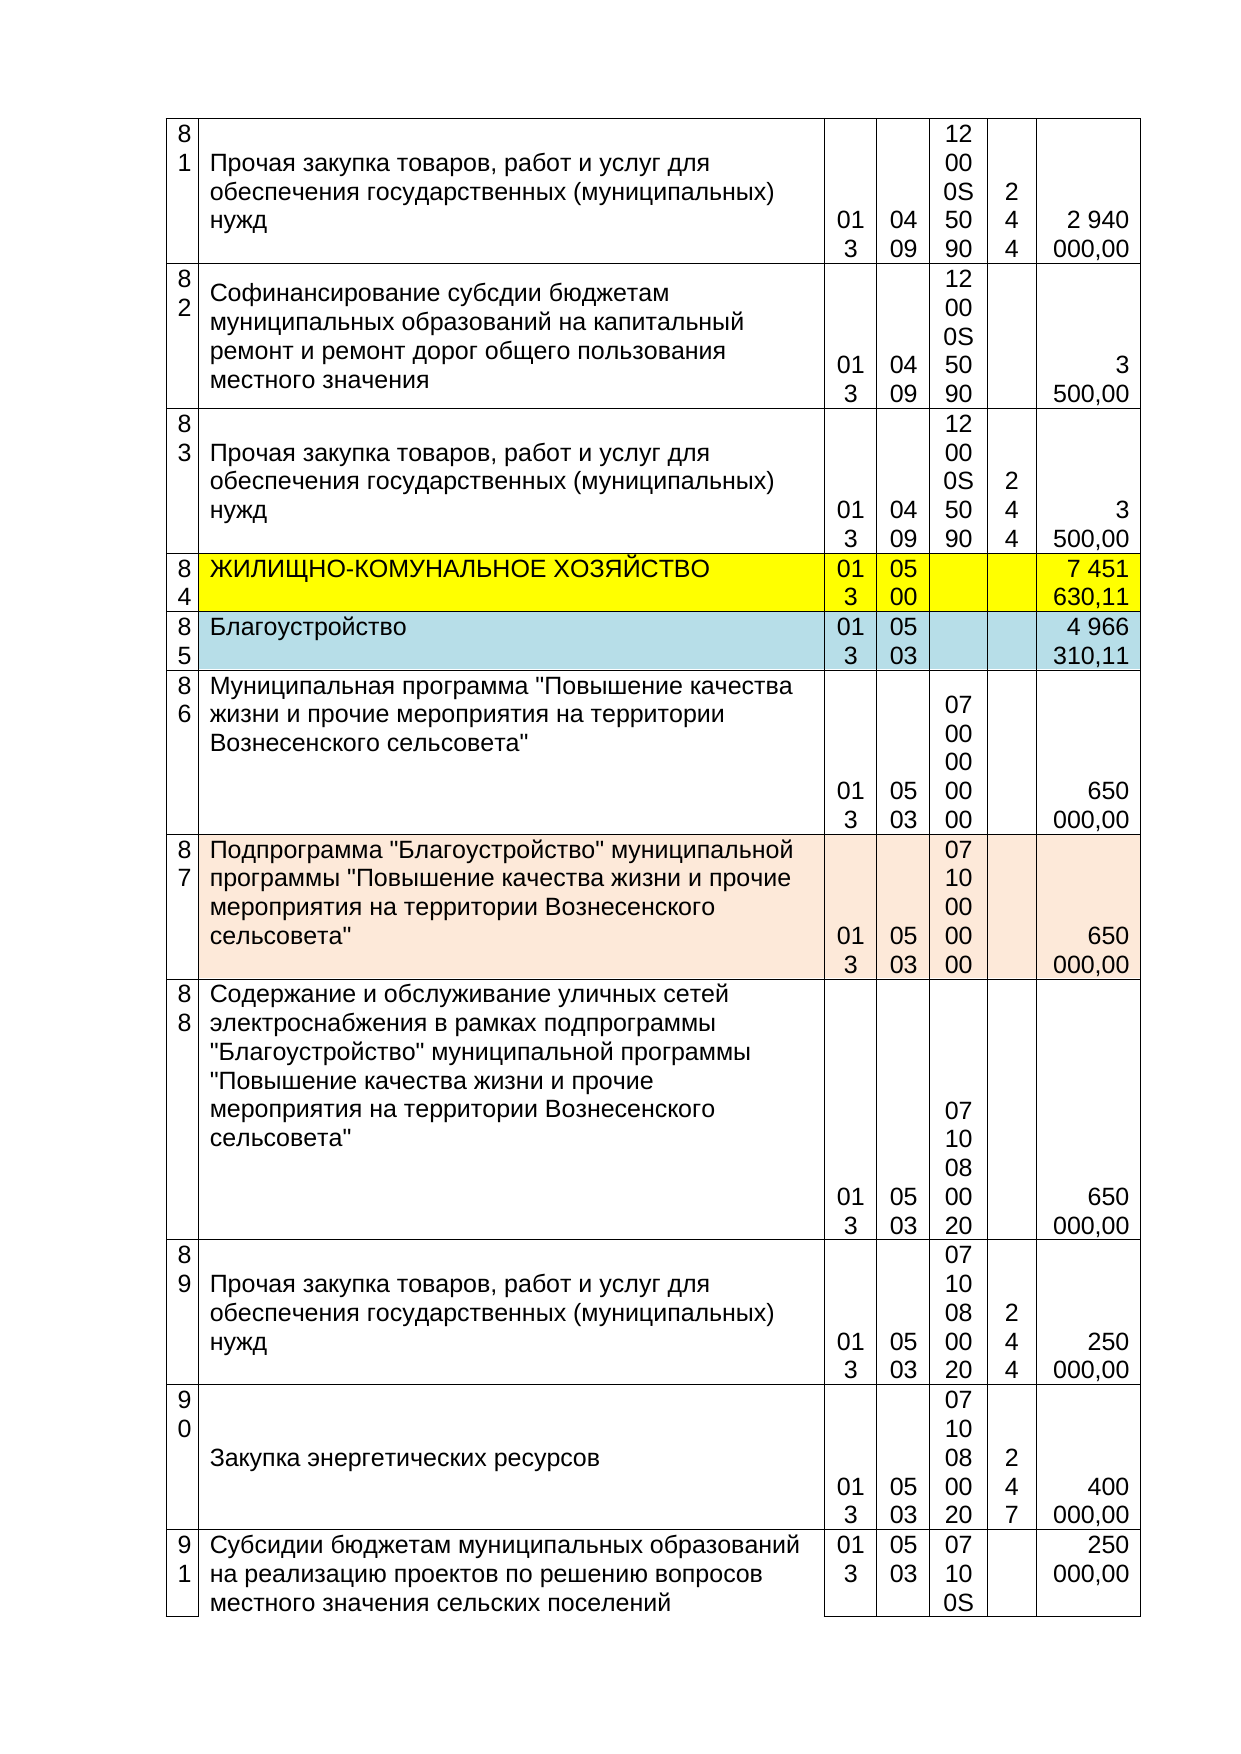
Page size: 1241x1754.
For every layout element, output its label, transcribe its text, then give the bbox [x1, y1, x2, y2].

table_cell 650 000,00 [1037, 835, 1140, 978]
table_cell [988, 264, 1036, 408]
table_cell [988, 1530, 1036, 1616]
table_cell 0503 [877, 835, 929, 978]
table_cell Содержание и обслуживание уличных сетей электроснабжения в рамках подпрограммы "Благоустройство" муниципальной программы "Повышение качества жизни и прочие мероприятия на территории Вознесенского сельсовета" [199, 980, 824, 1239]
table_cell 0409 [877, 264, 929, 408]
table_cell 12000S5090 [930, 119, 987, 263]
table_cell 0503 [877, 671, 929, 834]
table_cell 013 [825, 612, 876, 669]
table_cell 84 [167, 554, 198, 611]
table_cell Софинансирование субсдии бюджетам муниципальных образований на капитальный ремонт и ремонт дорог общего пользования местного значения [199, 264, 824, 408]
table_cell Благоустройство [199, 612, 824, 669]
table_cell 91 [167, 1530, 198, 1616]
table_cell Прочая закупка товаров, работ и услуг для обеспечения государственных (муниципальных) нужд [199, 119, 824, 263]
table_cell Закупка энергетических ресурсов [199, 1385, 824, 1529]
table_cell 81 [167, 119, 198, 263]
table_cell Муниципальная программа "Повышение качества жизни и прочие мероприятия на территории Вознесенского сельсовета" [199, 671, 824, 834]
table_cell 0503 [877, 1530, 929, 1616]
table_cell 013 [825, 554, 876, 611]
table_cell 244 [988, 119, 1036, 263]
table_cell 013 [825, 835, 876, 978]
table_cell 0409 [877, 409, 929, 552]
table_cell 013 [825, 980, 876, 1239]
table_cell 0503 [877, 980, 929, 1239]
table_cell [988, 980, 1036, 1239]
table_cell 013 [825, 671, 876, 834]
table_cell 013 [825, 1530, 876, 1616]
table_cell 86 [167, 671, 198, 834]
table_cell [930, 554, 987, 611]
table_cell ЖИЛИЩНО-КОМУНАЛЬНОЕ ХОЗЯЙСТВО [199, 554, 824, 611]
table_cell 0503 [877, 1385, 929, 1529]
table_cell 88 [167, 980, 198, 1239]
table_cell 0503 [877, 1240, 929, 1384]
table_cell 0503 [877, 612, 929, 669]
table_cell 013 [825, 1240, 876, 1384]
table_cell 3 500,00 [1037, 409, 1140, 552]
table_cell 013 [825, 1385, 876, 1529]
table_cell 87 [167, 835, 198, 978]
table_cell 2 940 000,00 [1037, 119, 1140, 263]
table_cell 650 000,00 [1037, 671, 1140, 834]
table_cell 83 [167, 409, 198, 552]
table_cell 0700000000 [930, 671, 987, 834]
table_cell 013 [825, 264, 876, 408]
table_cell Прочая закупка товаров, работ и услуг для обеспечения государственных (муниципальных) нужд [199, 1240, 824, 1384]
table_cell 0710080020 [930, 1385, 987, 1529]
table_cell [930, 612, 987, 669]
table_cell 247 [988, 1385, 1036, 1529]
table_cell 244 [988, 1240, 1036, 1384]
table_cell 4 966 310,11 [1037, 612, 1140, 669]
table_cell Прочая закупка товаров, работ и услуг для обеспечения государственных (муниципальных) нужд [199, 409, 824, 552]
table_cell 3 500,00 [1037, 264, 1140, 408]
table_cell 90 [167, 1385, 198, 1529]
table_cell 244 [988, 409, 1036, 552]
table_cell 013 [825, 119, 876, 263]
table_cell 013 [825, 409, 876, 552]
table_cell 0710080020 [930, 1240, 987, 1384]
table_cell 07100S7490 [930, 1530, 987, 1616]
table_cell 89 [167, 1240, 198, 1384]
table_cell 82 [167, 264, 198, 408]
table_cell 0500 [877, 554, 929, 611]
table_cell 7 451 630,11 [1037, 554, 1140, 611]
table_cell [988, 835, 1036, 978]
table_cell [988, 671, 1036, 834]
table_cell 250 000,00 [1037, 1240, 1140, 1384]
table_cell Подпрограмма "Благоустройство" муниципальной программы "Повышение качества жизни и прочие мероприятия на территории Вознесенского сельсовета" [199, 835, 824, 978]
table_cell 650 000,00 [1037, 980, 1140, 1239]
table_cell [988, 554, 1036, 611]
table_cell 0409 [877, 119, 929, 263]
table_cell [988, 612, 1036, 669]
table_cell 12000S5090 [930, 264, 987, 408]
table_cell 250 000,00 [1037, 1530, 1140, 1616]
table_cell 0710080020 [930, 980, 987, 1239]
table_cell 0710000000 [930, 835, 987, 978]
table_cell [199, 1530, 824, 1616]
table_cell 85 [167, 612, 198, 669]
table_cell 12000S5090 [930, 409, 987, 552]
table_cell 400 000,00 [1037, 1385, 1140, 1529]
